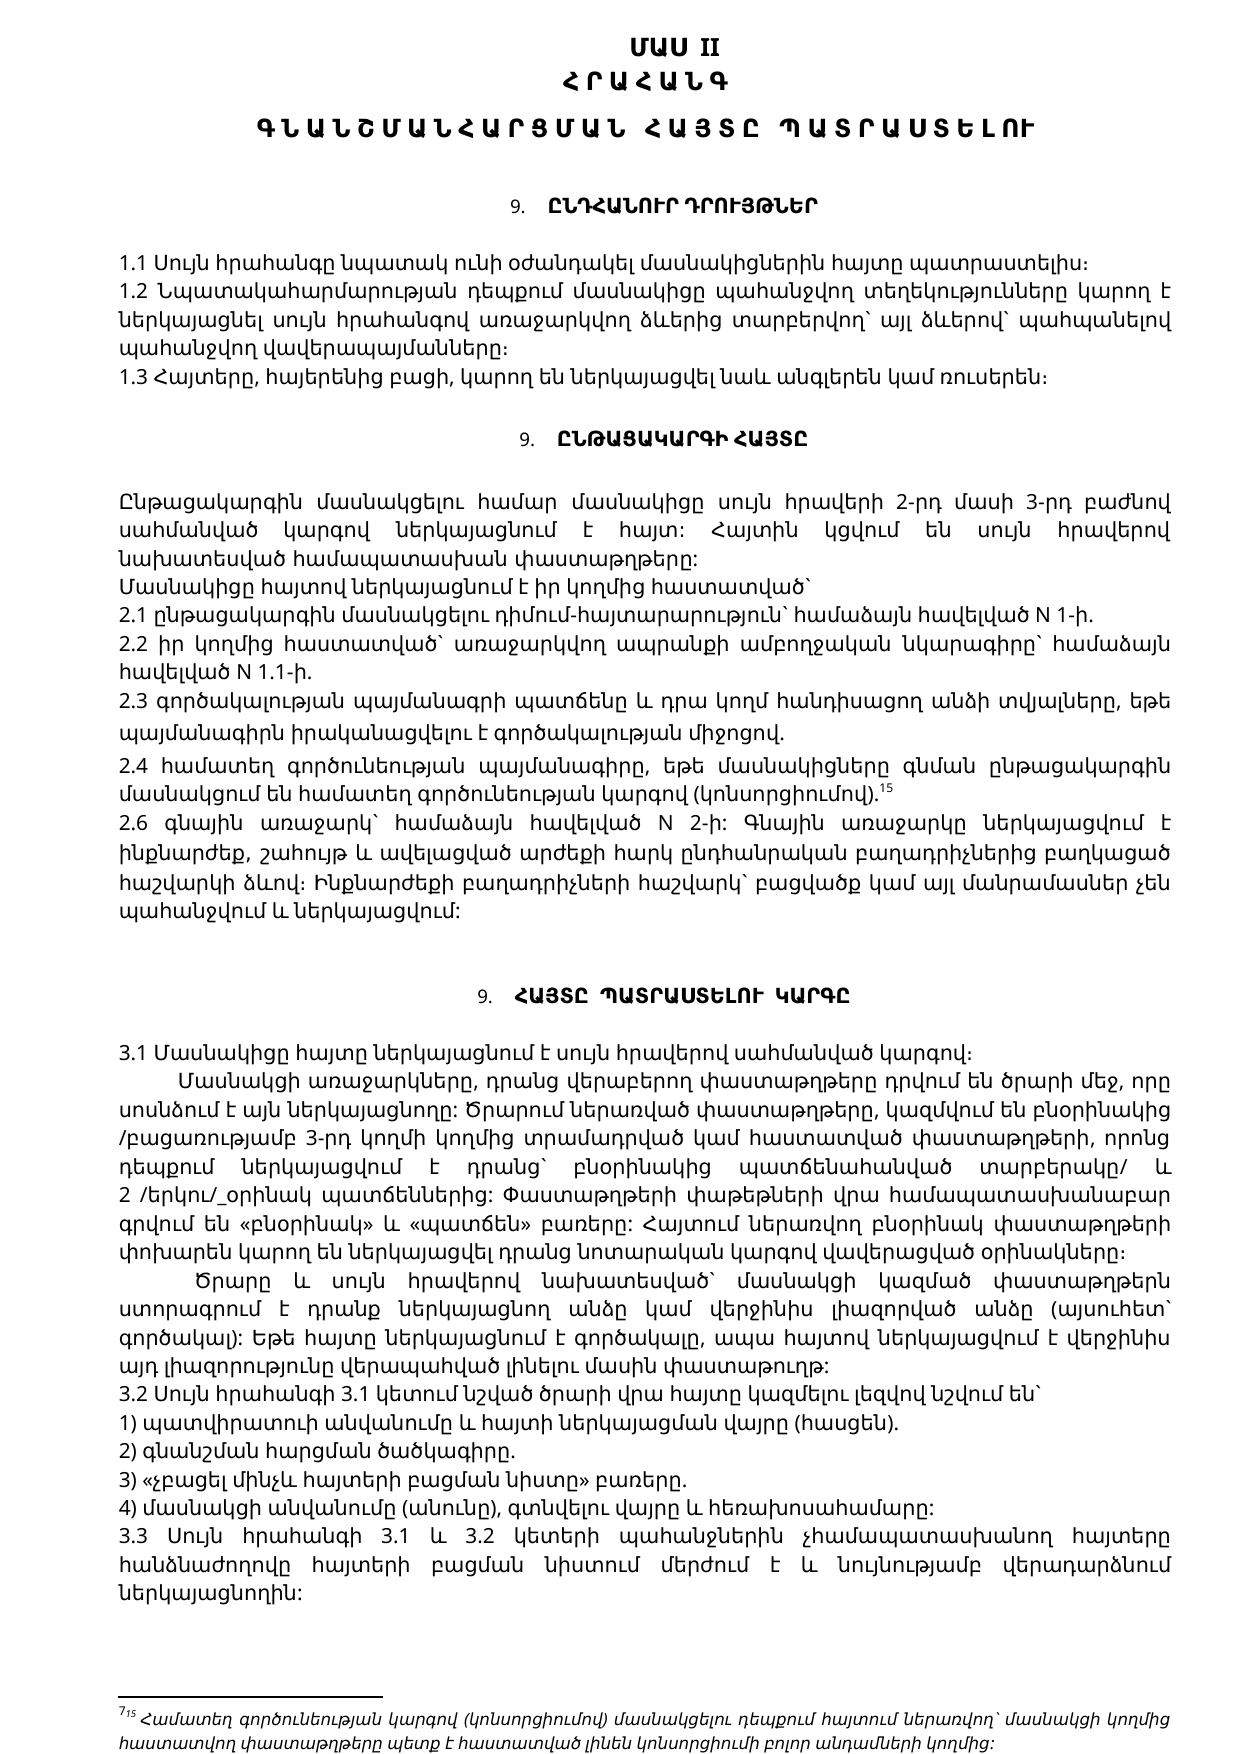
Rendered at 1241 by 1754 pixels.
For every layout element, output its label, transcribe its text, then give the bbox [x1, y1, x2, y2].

text Գ Ն Ա Ն Շ Մ Ա Ն Հ Ա Ր Ց Մ Ա Ն Հ Ա Յ Տ Ը Պ Ա Տ Ր Ա Ս Տ Ե Լ ՈՒ [118, 110, 1172, 144]
text 3) «չբացել մինչև հայտերի բացման նիստը» բառերը. [118, 1465, 1171, 1493]
list ԸՆԹԱՑԱԿԱՐԳԻ ՀԱՅՏԸ [156, 424, 1171, 453]
text 2.3 գործակալության պայմանագրի պատճենը և դրա կողմ հանդիսացող անձի տվյալները, եթե պայմանագիրն իրականացվելու է գործակալության միջոցով. [118, 686, 1171, 747]
text 1.2 Նպատակահարմարության դեպքում մասնակիցը պահանջվող տեղեկությունները կարող է ներկայացնել սույն հրահանգով առաջարկվող ձևերից տարբերվող` այլ ձևերով` պահպանելով պահանջվող վավերապայմանները։ [118, 276, 1171, 362]
text 3.2 Սույն հրահանգի 3.1 կետում նշված ծրարի վրա հայտը կազմելու լեզվով նշվում են` [118, 1379, 1171, 1408]
text 2.6 գնային առաջարկ` համաձայն հավելված N 2-ի: Գնային առաջարկը ներկայացվում է ինքնարժեք, շահույթ և ավելացված արժեքի հարկ ընդհանրական բաղադրիչներից բաղկացած հաշվարկի ձևով։ Ինքնարժեքի բաղադրիչների հաշվարկ` բացվածք կամ այլ մանրամասներ չեն պահանջվում և ներկայացվում: [118, 808, 1171, 924]
text 2.2 իր կողմից հաստատված` առաջարկվող ապրանքի ամբողջական նկարագիրը` համաձայն հավելված N 1.1-ի. [118, 629, 1171, 686]
list ԸՆԴՀԱՆՈՒՐ ԴՐՈՒՅԹՆԵՐ [156, 191, 1171, 219]
text Մասնակիցը հայտով ներկայացնում է իր կողմից հաստատված` [118, 572, 1171, 601]
text 3.1 Մասնակիցը հայտը ներկայացնում է սույն հրավերով սահմանված կարգով։ [118, 1038, 1171, 1067]
text 1.1 Սույն հրահանգը նպատակ ունի օժանդակել մասնակիցներին հայտը պատրաստելիս։ [118, 248, 1171, 276]
text Ընթացակարգին մասնակցելու համար մասնակիցը սույն հրավերի 2-րդ մասի 3-րդ բաժնով սահմանված կարգով ներկայացնում է հայտ: Հայտին կցվում են սույն հրավերով նախատեսված համապատասխան փաստաթղթերը: [118, 487, 1171, 572]
list ՀԱՅՏԸ ՊԱՏՐԱՍՏԵԼՈՒ ԿԱՐԳԸ [156, 981, 1171, 1010]
text 1) պատվիրատուի անվանումը և հայտի ներկայացման վայրը (հասցեն). [118, 1408, 1171, 1436]
text Հ Ր Ա Հ Ա Ն Գ [118, 64, 1172, 98]
text Մասնակցի առաջարկները, դրանց վերաբերող փաստաթղթերը դրվում են ծրարի մեջ, որը սոսնձում է այն ներկայացնողը: Ծրարում ներառված փաստաթղթերը, կազմվում են բնօրինակից /բացառությամբ 3-րդ կողմի կողմից տրամադրված կամ հաստատված փաստաթղթերի, որոնց դեպքում ներկայացվում է դրանց` բնօրինակից պատճենահանված տարբերակը/ և 2 /երկու/_օրինակ պատճեններից: Փաստաթղթերի փաթեթների վրա համապատասխանաբար գրվում են «բնօրինակ» և «պատճեն» բառերը: Հայտում ներառվող բնօրինակ փաստաթղթերի փոխարեն կարող են ներկայացվել դրանց նոտարական կարգով վավերացված օրինակները։ [118, 1067, 1171, 1266]
text ՄԱՍ II [118, 29, 1171, 64]
text Ծրարը և սույն հրավերով նախատեսված` մասնակցի կազմած փաստաթղթերն ստորագրում է դրանք ներկայացնող անձը կամ վերջինիս լիազորված անձը (այսուհետ` գործակալ): Եթե հայտը ներկայացնում է գործակալը, ապա հայտով ներկայացվում է վերջինիս այդ լիազորությունը վերապահված լինելու մասին փաստաթուղթ: [118, 1266, 1171, 1379]
text 1.3 Հայտերը, հայերենից բացի, կարող են ներկայացվել նաև անգլերեն կամ ռուսերեն։ [118, 362, 1171, 390]
text 2.4 համատեղ գործունեության պայմանագիրը, եթե մասնակիցները գնման ընթացակարգին մասնակցում են համատեղ գործունեության կարգով (կոնսորցիումով).15 [118, 751, 1171, 808]
text 2) գնանշման հարցման ծածկագիրը. [118, 1436, 1171, 1465]
text 3.3 Սույն հրահանգի 3.1 և 3.2 կետերի պահանջներին չհամապատասխանող հայտերը հանձնաժողովը հայտերի բացման նիստում մերժում է և նույնությամբ վերադարձնում ներկայացնողին: [118, 1522, 1171, 1607]
text 4) մասնակցի անվանումը (անունը), գտնվելու վայրը և հեռախոսահամարը: [118, 1493, 1171, 1522]
text 2.1 ընթացակարգին մասնակցելու դիմում-հայտարարություն` համաձայն հավելված N 1-ի. [118, 601, 1171, 629]
